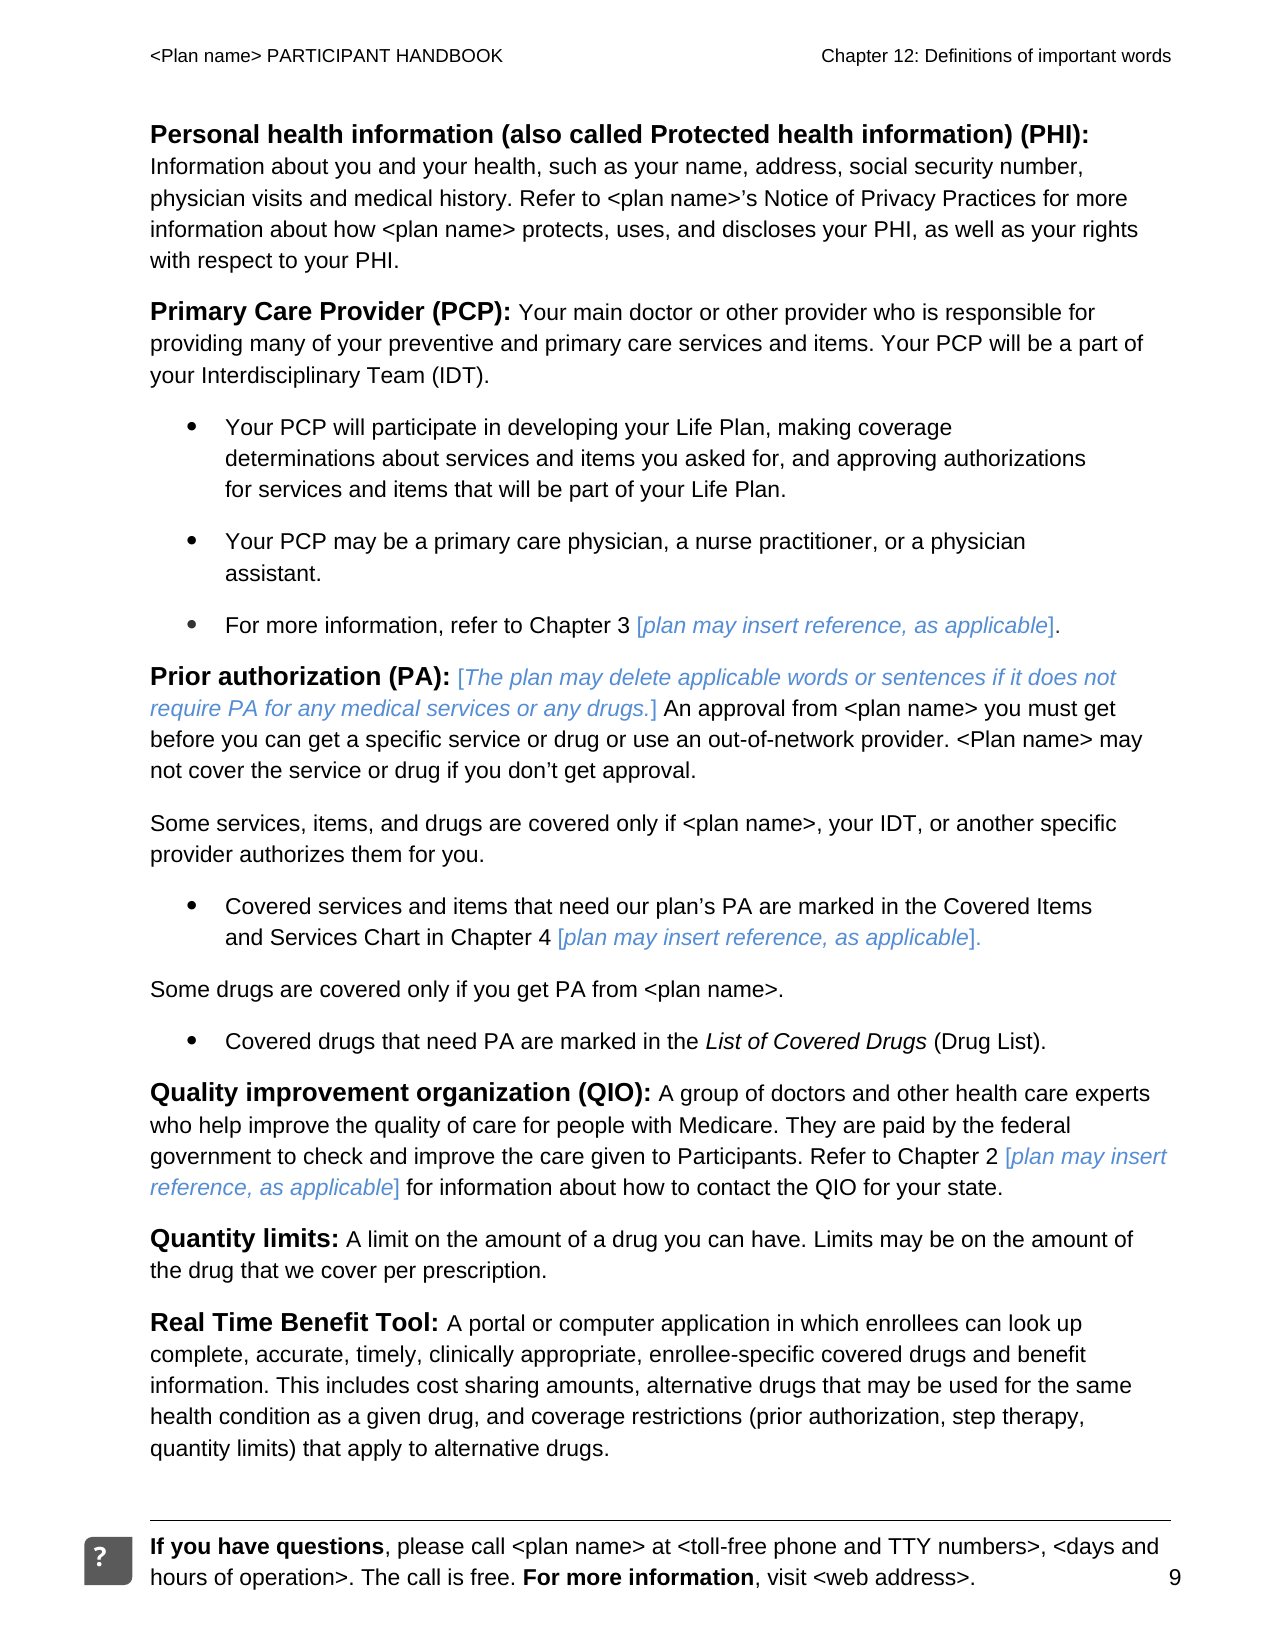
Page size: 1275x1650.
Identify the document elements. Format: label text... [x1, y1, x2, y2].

text Some services, items, and drugs are covered only if <plan name>, your IDT, or another specific provider authorizes them for you. [150, 806, 1171, 868]
list Your PCP will participate in developing your Life Plan, making coverage determinations about services and items you asked for, and approving authorizations for services and items that will be part of your Life Plan. [187, 410, 1096, 504]
subtitle Prior authorization (PA): [The plan may delete applicable words or sentences if it does not require PA for any medical services or any drugs.] An approval from <plan name> you must get before you can get a specific service or drug or use an out-of-network provider. <Plan name> may not cover the service or drug if you don’t get approval. [150, 660, 1171, 785]
list For more information, refer to Chapter 3 [plan may insert reference, as applicable]. [187, 608, 1096, 639]
list Covered services and items that need our plan’s PA are marked in the Covered Items and Services Chart in Chapter 4 [plan may insert reference, as applicable]. [187, 889, 1096, 952]
subtitle Personal health information (also called Protected health information) (PHI): Information about you and your health, such as your name, address, social security number, physician visits and medical history. Refer to <plan name>’s Notice of Privacy Practices for more information about how <plan name> protects, uses, and discloses your PHI, as well as your rights with respect to your PHI. [150, 118, 1171, 275]
text Some drugs are covered only if you get PA from <plan name>. [150, 973, 1171, 1004]
subtitle Real Time Benefit Tool: A portal or computer application in which enrollees can look up complete, accurate, timely, clinically appropriate, enrollee-specific covered drugs and benefit information. This includes cost sharing amounts, alternative drugs that may be used for the same health condition as a given drug, and coverage restrictions (prior authorization, step therapy, quantity limits) that apply to alternative drugs. [150, 1306, 1171, 1462]
list Your PCP may be a primary care physician, a nurse practitioner, or a physician assistant. [187, 525, 1096, 587]
subtitle Quantity limits: A limit on the amount of a drug you can have. Limits may be on the amount of the drug that we cover per prescription. [150, 1223, 1171, 1285]
subtitle Primary Care Provider (PCP): Your main doctor or other provider who is responsible for providing many of your preventive and primary care services and items. Your PCP will be a part of your Interdisciplinary Team (IDT). [150, 296, 1171, 389]
list Covered drugs that need PA are marked in the List of Covered Drugs (Drug List). [187, 1025, 1096, 1056]
subtitle Quality improvement organization (QIO): A group of doctors and other health care experts who help improve the quality of care for people with Medicare. They are paid by the federal government to check and improve the care given to Participants. Refer to Chapter 2 [plan may insert reference, as applicable] for information about how to contact the QIO for your state. [150, 1077, 1171, 1202]
